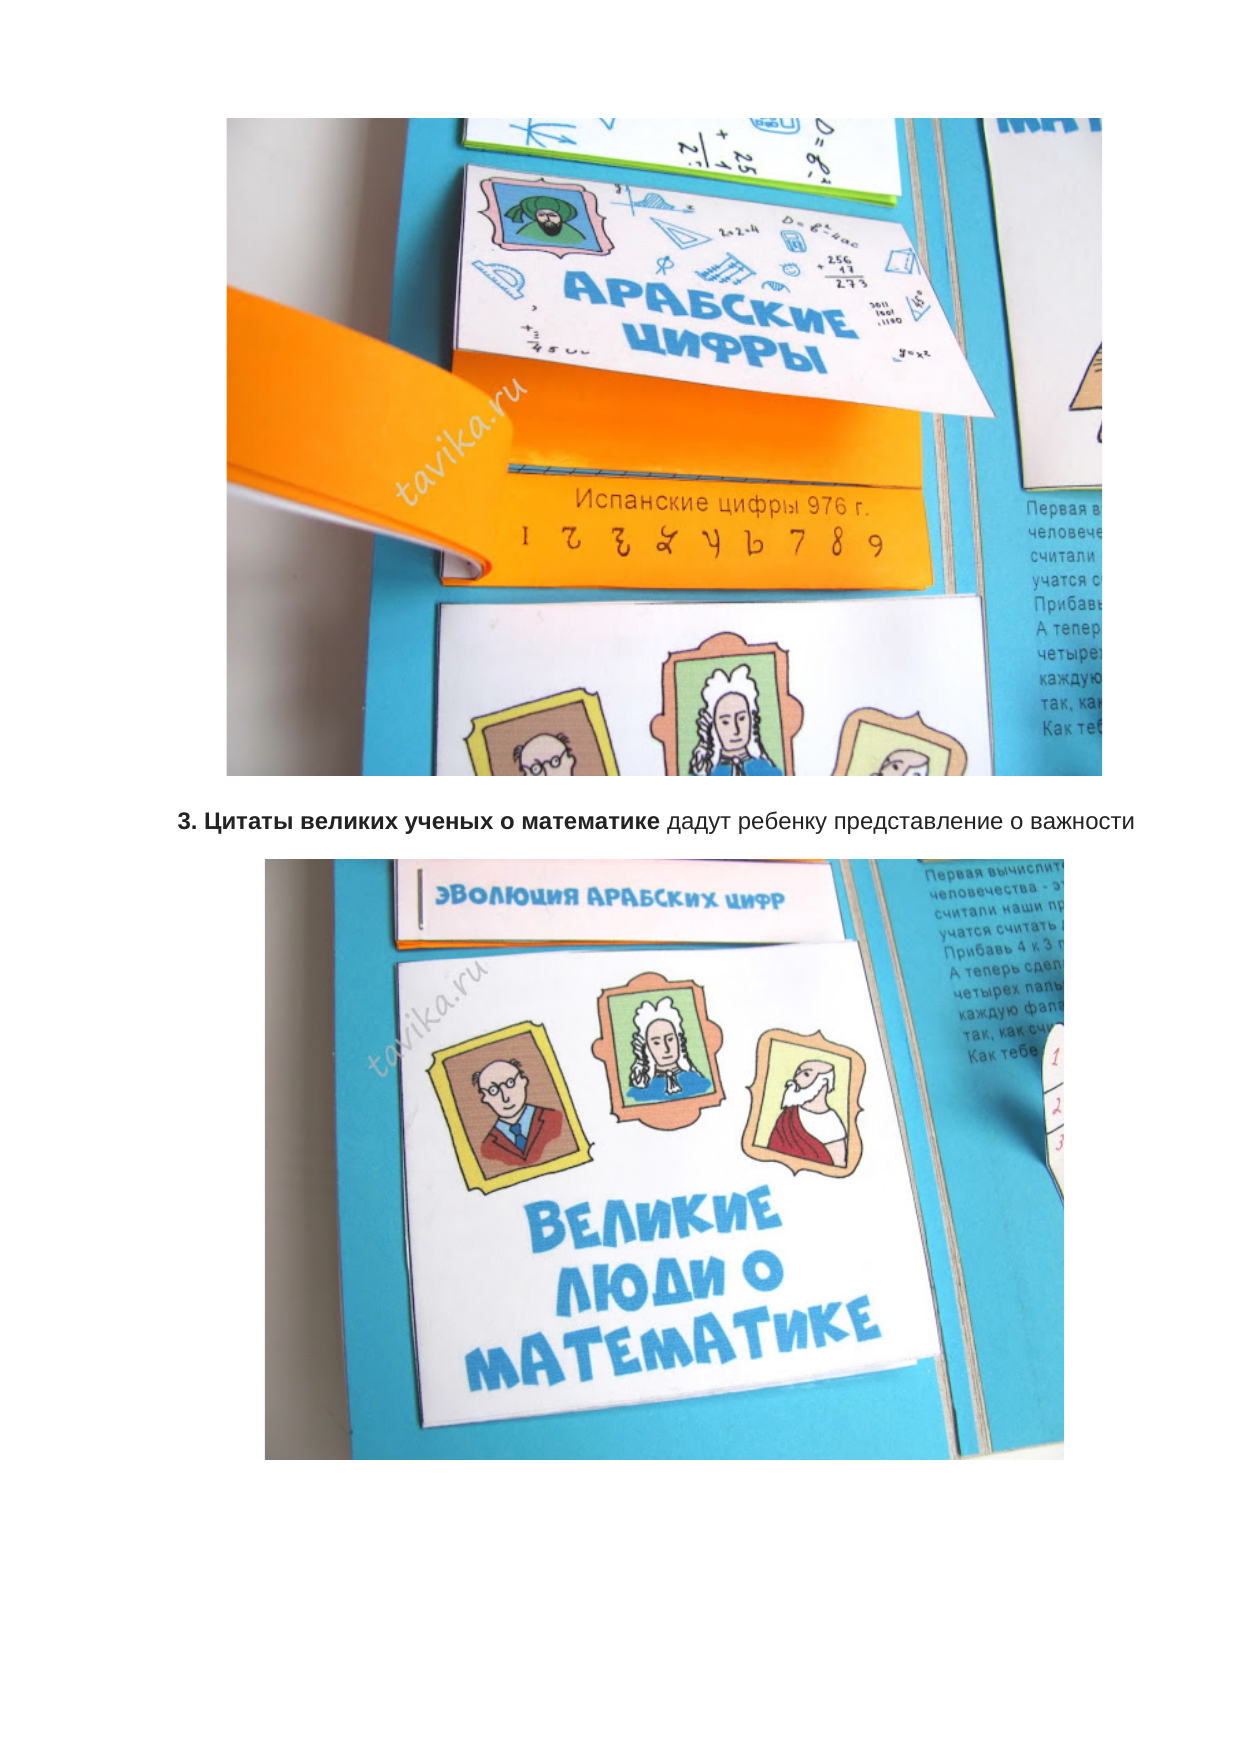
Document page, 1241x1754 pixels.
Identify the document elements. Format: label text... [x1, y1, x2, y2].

text 3. Цитаты великих ученых о математике дадут ребенку представление о важности [177, 775, 1152, 834]
picture [264, 859, 1065, 1460]
picture [226, 118, 1103, 776]
